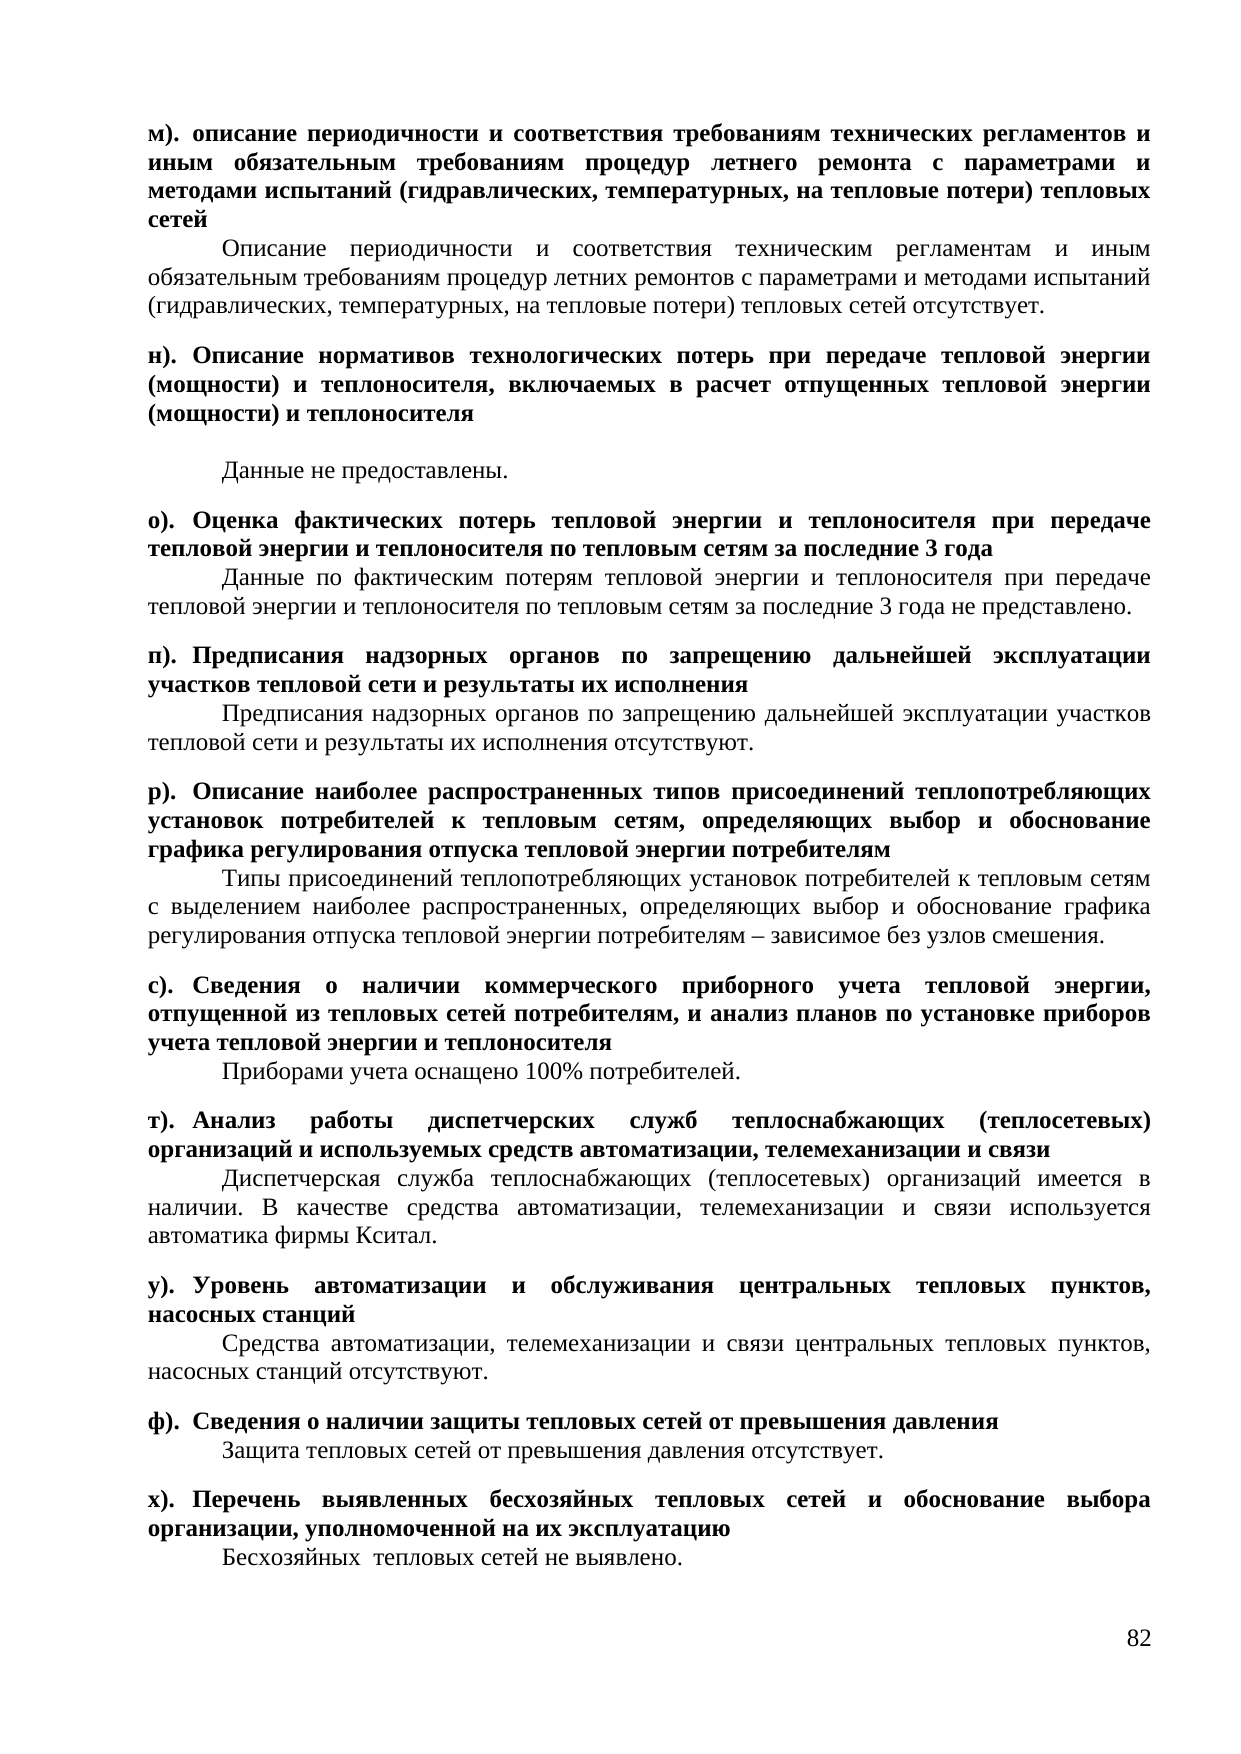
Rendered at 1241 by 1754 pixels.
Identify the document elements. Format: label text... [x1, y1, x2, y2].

text Диспетчерская служба теплоснабжающих (теплосетевых) организаций имеется в наличии. В качестве средства автоматизации, телемеханизации и связи используется автоматика фирмы Кситал. [148, 1163, 1152, 1249]
subtitle Описание нормативов технологических потерь при передаче тепловой энергии (мощности) и теплоносителя, включаемых в расчет отпущенных тепловой энергии (мощности) и теплоносителя [148, 340, 1152, 426]
text Защита тепловых сетей от превышения давления отсутствует. [148, 1435, 1152, 1463]
text Типы присоединений теплопотребляющих установок потребителей к тепловым сетям с выделением наиболее распространенных, определяющих выбор и обоснование графика регулирования отпуска тепловой энергии потребителям – зависимое без узлов смешения. [148, 863, 1152, 949]
subtitle Перечень выявленных бесхозяйных тепловых сетей и обоснование выбора организации, уполномоченной на их эксплуатацию [148, 1484, 1152, 1542]
text Средства автоматизации, телемеханизации и связи центральных тепловых пунктов, насосных станций отсутствуют. [148, 1328, 1152, 1385]
subtitle Предписания надзорных органов по запрещению дальнейшей эксплуатации участков тепловой сети и результаты их исполнения [148, 641, 1152, 698]
text Данные по фактическим потерям тепловой энергии и теплоносителя при передаче тепловой энергии и теплоносителя по тепловым сетям за последние 3 года не представлено. [148, 562, 1152, 620]
subtitle Анализ работы диспетчерских служб теплоснабжающих (теплосетевых) организаций и используемых средств автоматизации, телемеханизации и связи [148, 1106, 1152, 1163]
text Приборами учета оснащено 100% потребителей. [148, 1056, 1152, 1085]
subtitle описание периодичности и соответствия требованиям технических регламентов и иным обязательным требованиям процедур летнего ремонта с параметрами и методами испытаний (гидравлических, температурных, на тепловые потери) тепловых сетей [148, 118, 1152, 233]
subtitle Сведения о наличии коммерческого приборного учета тепловой энергии, отпущенной из тепловых сетей потребителям, и анализ планов по установке приборов учета тепловой энергии и теплоносителя [148, 970, 1152, 1056]
subtitle Описание наиболее распространенных типов присоединений теплопотребляющих установок потребителей к тепловым сетям, определяющих выбор и обоснование графика регулирования отпуска тепловой энергии потребителям [148, 776, 1152, 863]
subtitle Уровень автоматизации и обслуживания центральных тепловых пунктов, насосных станций [148, 1270, 1152, 1328]
text Описание периодичности и соответствия техническим регламентам и иным обязательным требованиям процедур летних ремонтов с параметрами и методами испытаний (гидравлических, температурных, на тепловые потери) тепловых сетей отсутствует. [148, 233, 1152, 319]
text Предписания надзорных органов по запрещению дальнейшей эксплуатации участков тепловой сети и результаты их исполнения отсутствуют. [148, 698, 1152, 756]
subtitle Сведения о наличии защиты тепловых сетей от превышения давления [148, 1406, 1152, 1435]
text Бесхозяйных тепловых сетей не выявлено. [148, 1542, 1152, 1571]
text Данные не предоставлены. [148, 455, 1152, 484]
subtitle Оценка фактических потерь тепловой энергии и теплоносителя при передаче тепловой энергии и теплоносителя по тепловым сетям за последние 3 года [148, 505, 1152, 562]
